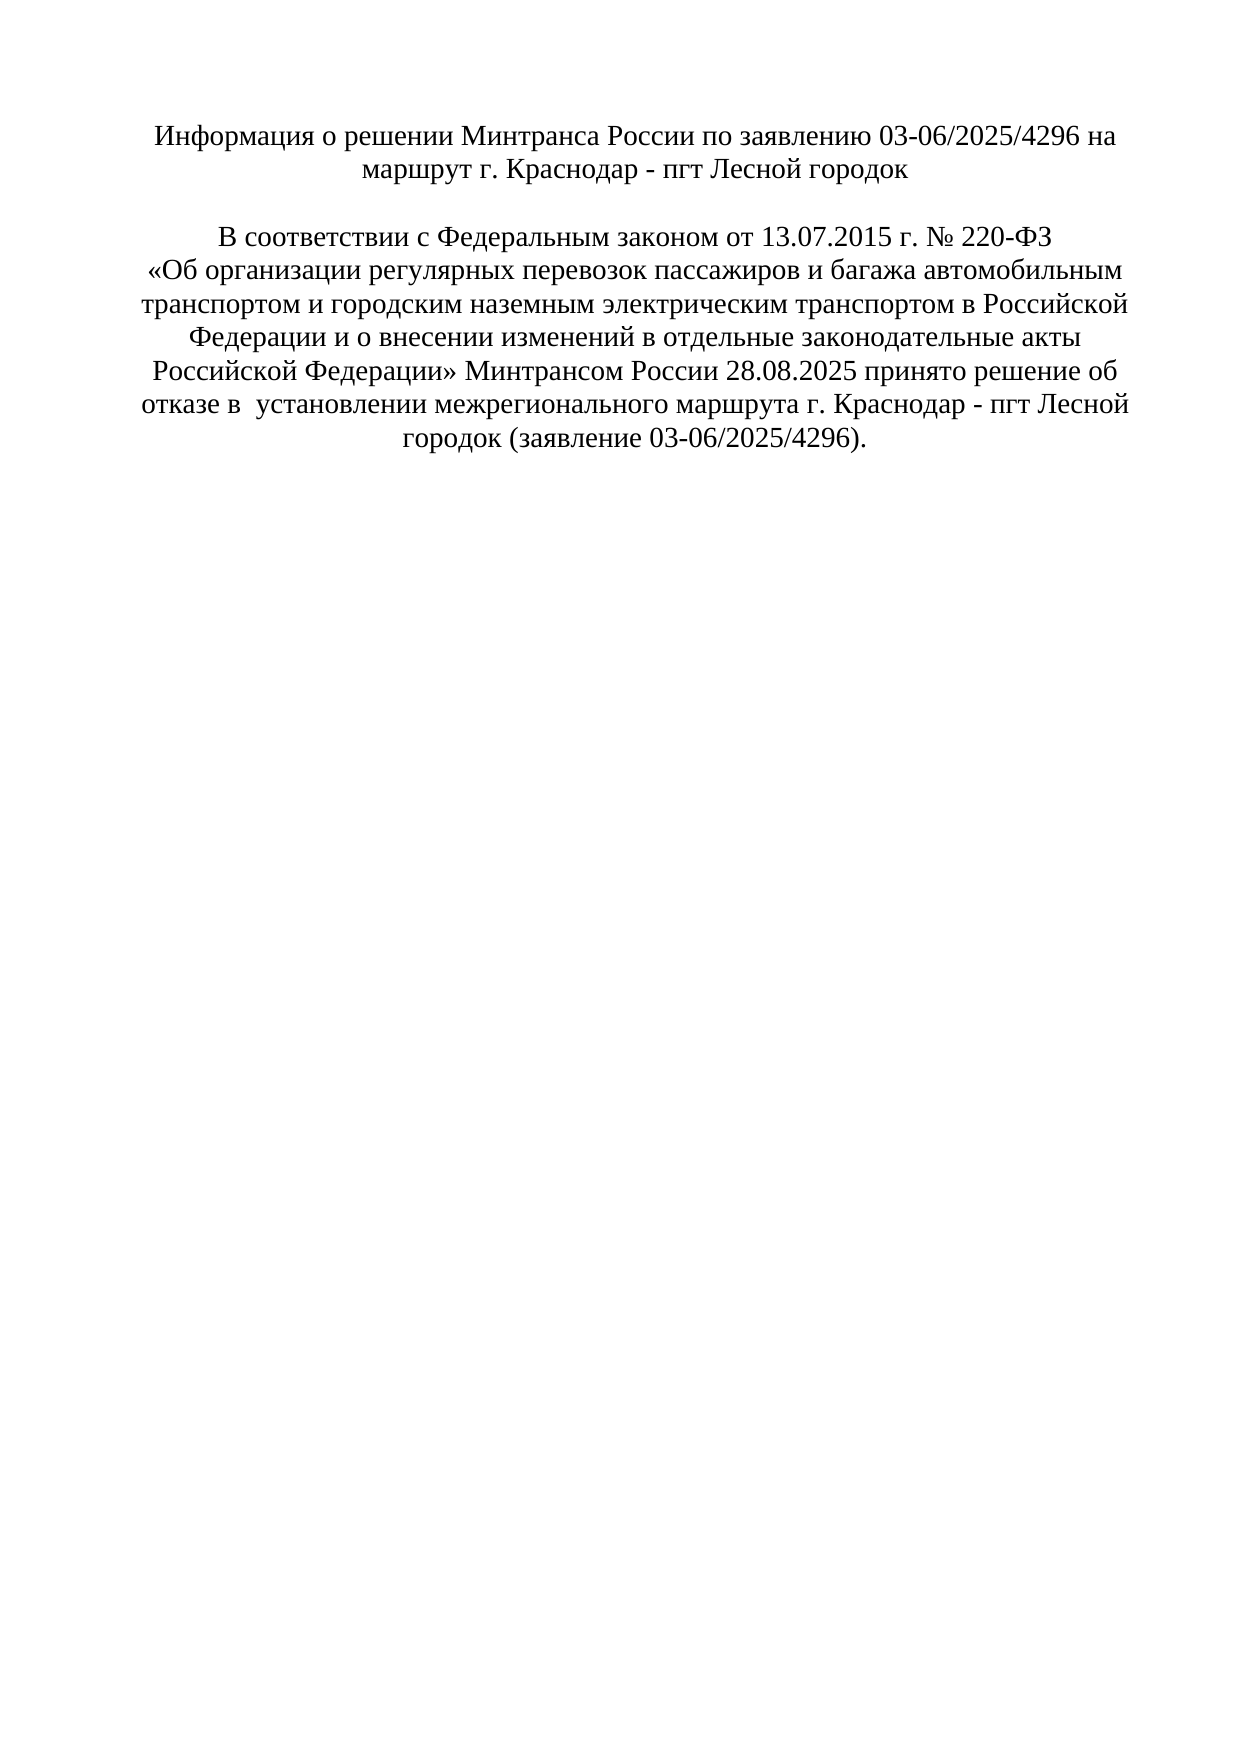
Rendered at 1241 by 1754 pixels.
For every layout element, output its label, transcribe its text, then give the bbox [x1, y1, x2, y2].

text В соответствии с Федеральным законом от 13.07.2015 г. № 220-ФЗ «Об организации регулярных перевозок пассажиров и багажа автомобильным транспортом и городским наземным электрическим транспортом в Российской Федерации и о внесении изменений в отдельные законодательные акты Российской Федерации» Минтрансом России 28.08.2025 принято решение об отказе в установлении межрегионального маршрута г. Краснодар - пгт Лесной городок (заявление 03-06/2025/4296). [118, 219, 1152, 453]
text Информация о решении Минтранса России по заявлению 03-06/2025/4296 на маршрут г. Краснодар - пгт Лесной городок [118, 118, 1152, 185]
